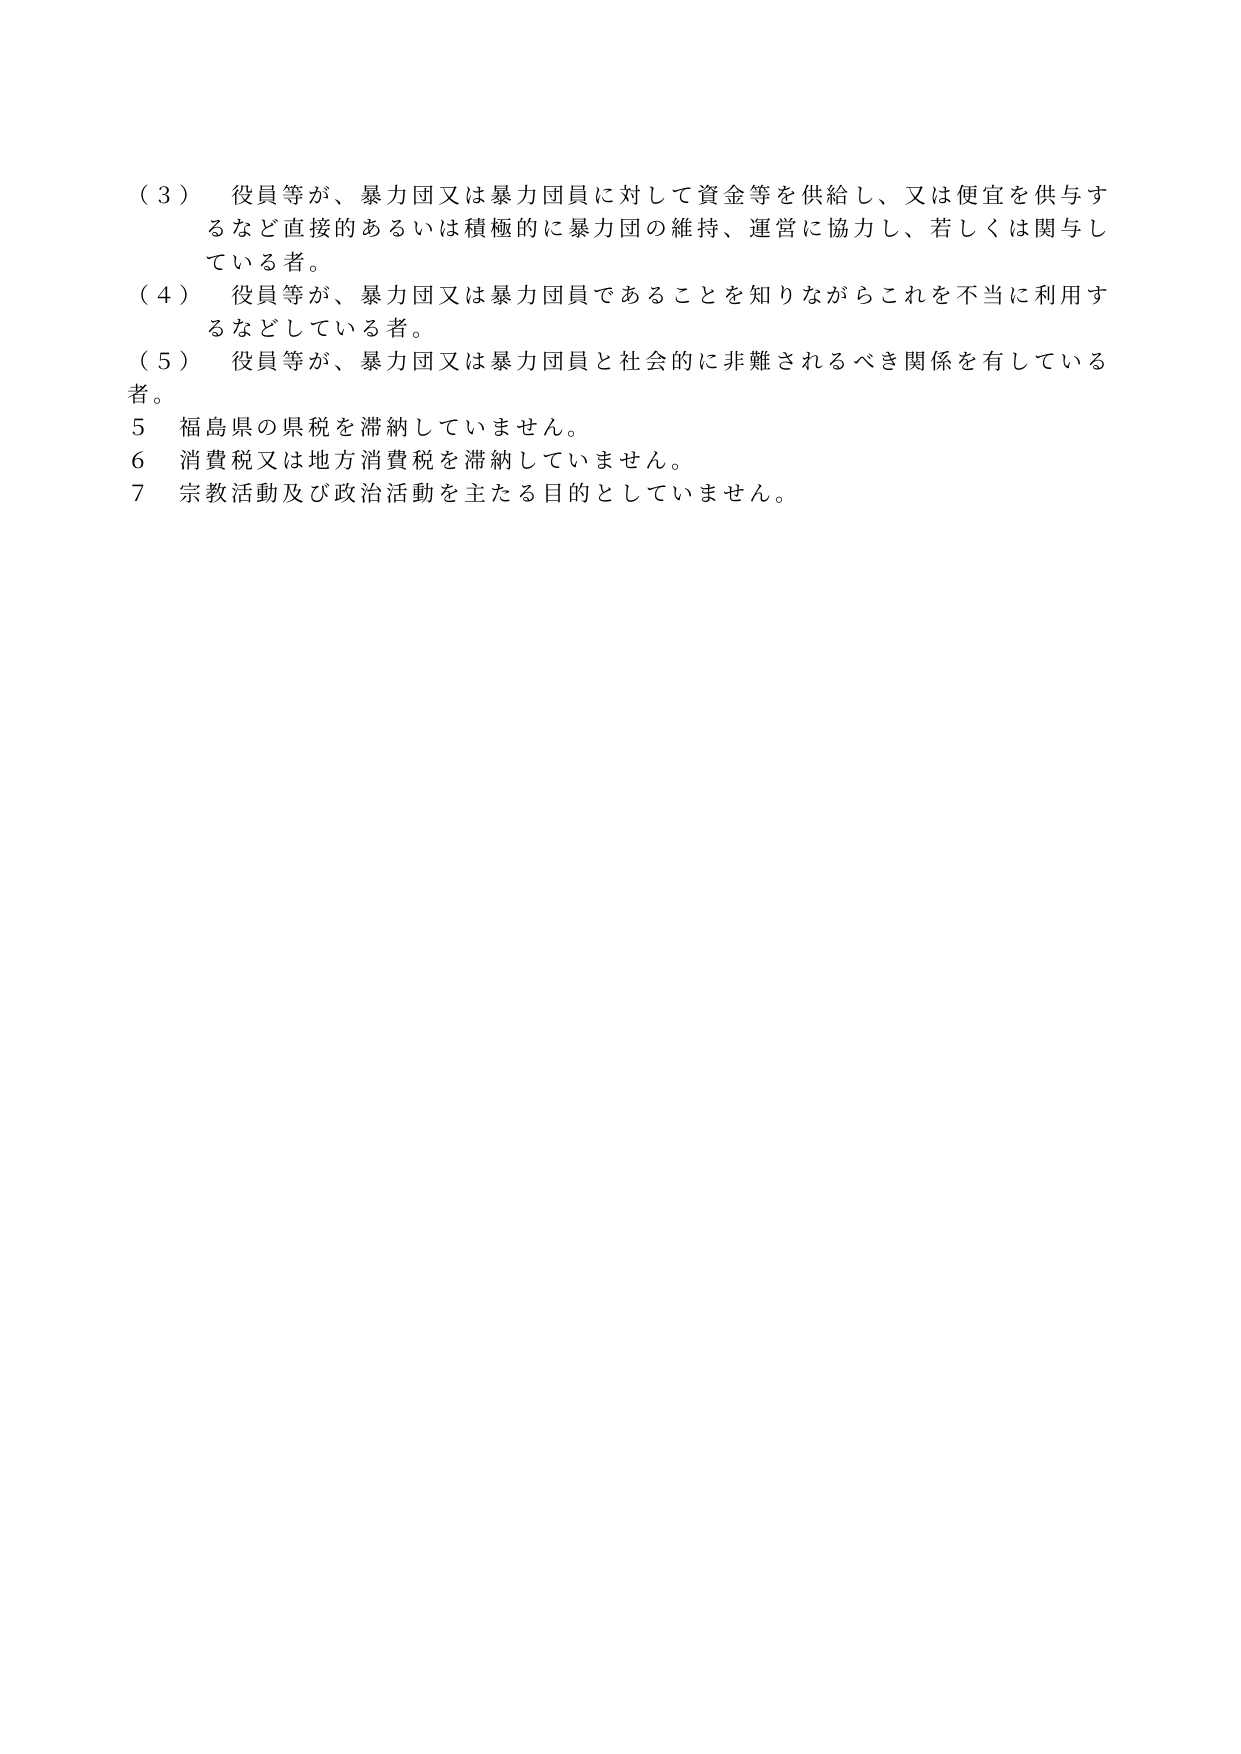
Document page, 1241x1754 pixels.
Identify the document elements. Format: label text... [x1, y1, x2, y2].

text ６ 消費税又は地方消費税を滞納していません。 [127, 443, 1113, 476]
text （３） 役員等が、暴力団又は暴力団員に対して資金等を供給し、又は便宜を供与するなど直接的あるいは積極的に暴力団の維持、運営に協力し、若しくは関与している者。 [127, 178, 1113, 277]
text ７ 宗教活動及び政治活動を主たる目的としていません。 [127, 476, 1113, 509]
text （５） 役員等が、暴力団又は暴力団員と社会的に非難されるべき関係を有している者。 [127, 343, 1113, 409]
text ５ 福島県の県税を滞納していません。 [127, 409, 1113, 443]
text （４） 役員等が、暴力団又は暴力団員であることを知りながらこれを不当に利用するなどしている者。 [127, 277, 1113, 343]
